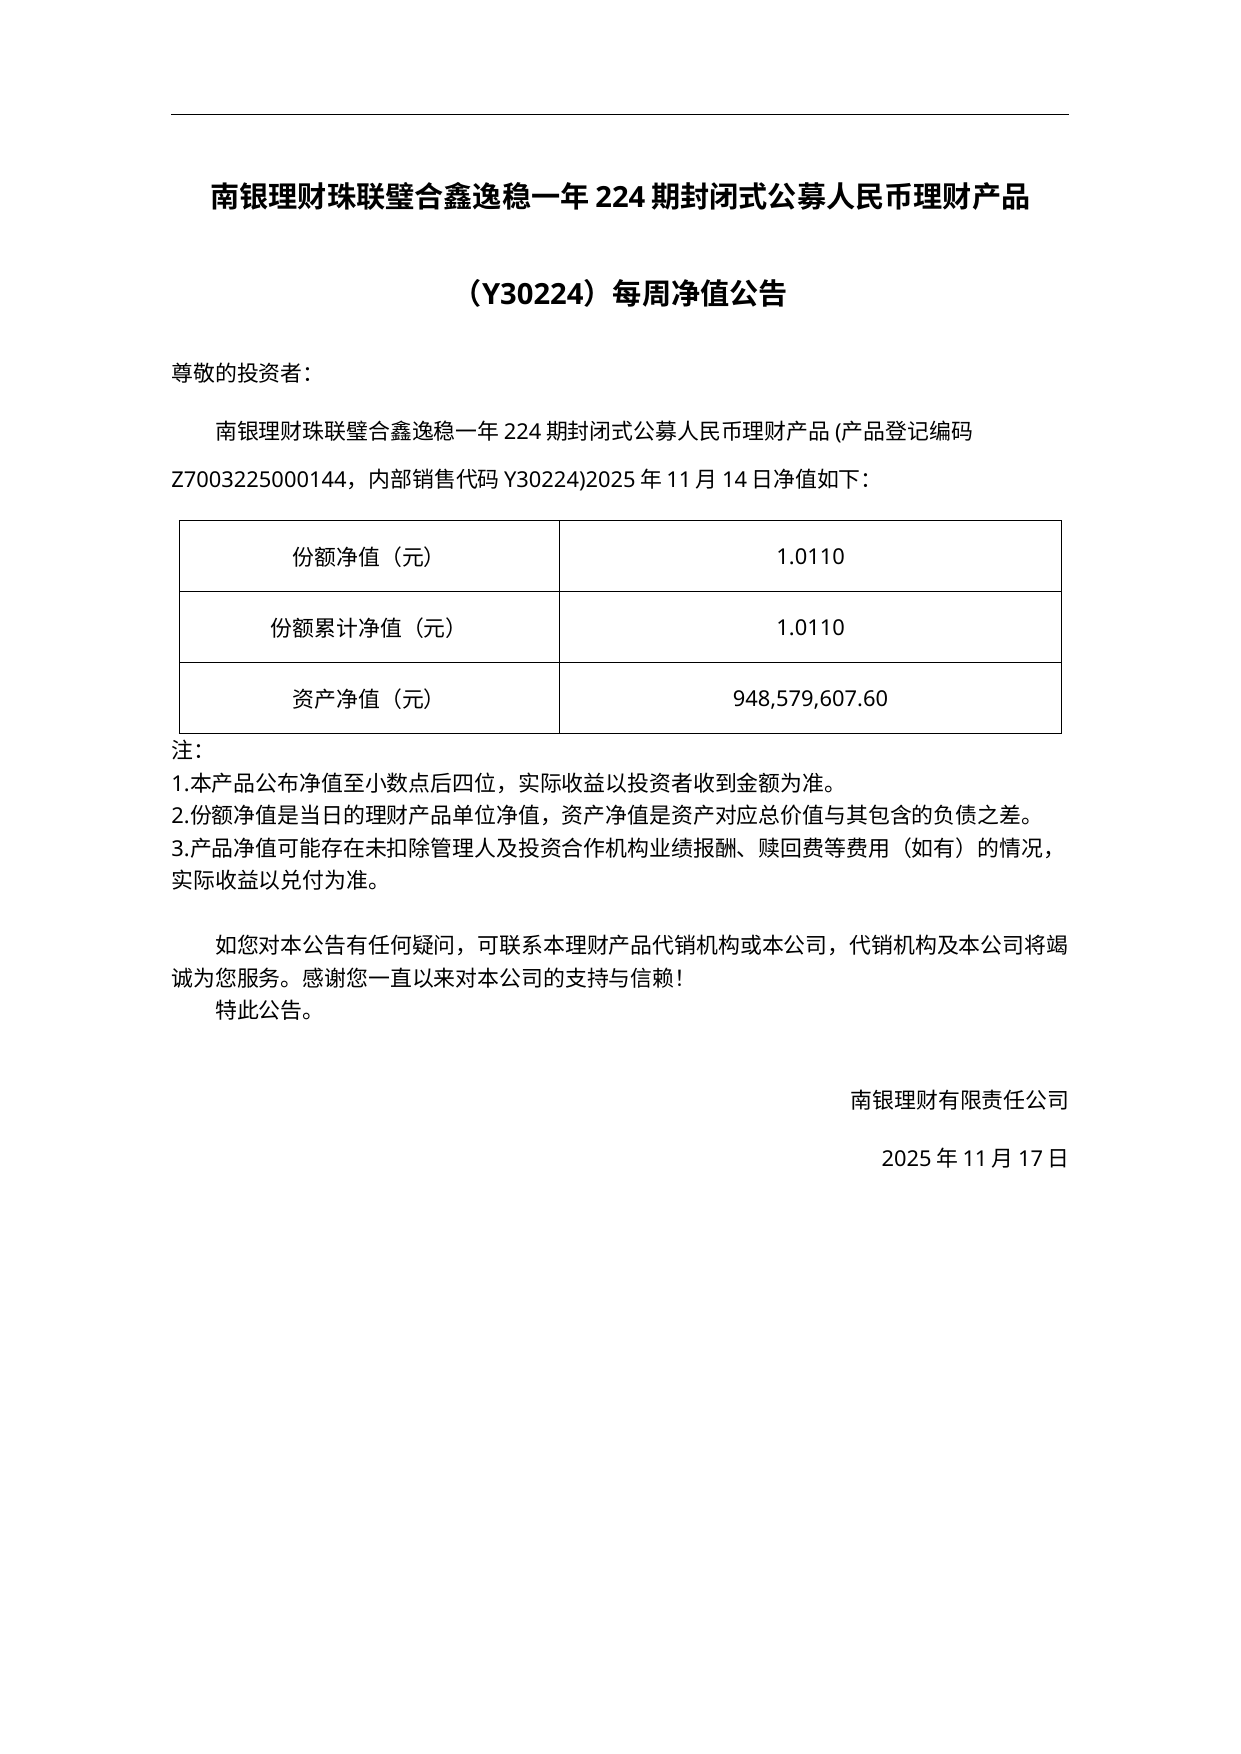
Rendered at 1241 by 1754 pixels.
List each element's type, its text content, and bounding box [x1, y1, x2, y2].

text 2.份额净值是当日的理财产品单位净值，资产净值是资产对应总价值与其包含的负债之差。 [171, 798, 1069, 830]
table_cell 1.0110 [560, 592, 1061, 662]
text 2025年11月17日 [171, 1140, 1069, 1173]
table_cell 份额累计净值（元） [180, 592, 559, 662]
text 如您对本公告有任何疑问，可联系本理财产品代销机构或本公司，代销机构及本公司将竭诚为您服务。感谢您一直以来对本公司的支持与信赖！ [171, 928, 1069, 993]
text 南银理财珠联璧合鑫逸稳一年224期封闭式公募人民币理财产品 (产品登记编码Z7003225000144，内部销售代码Y30224)2025年11月14日净值如下： [171, 413, 1069, 494]
table_cell 资产净值（元） [180, 663, 559, 733]
table_cell 948,579,607.60 [560, 663, 1061, 733]
text 注： [171, 733, 1069, 765]
text 3.产品净值可能存在未扣除管理人及投资合作机构业绩报酬、赎回费等费用（如有）的情况，实际收益以兑付为准。 [171, 830, 1069, 895]
text 特此公告。 [171, 993, 1069, 1025]
text 南银理财有限责任公司 [171, 1082, 1069, 1115]
table_header 1.0110 [560, 521, 1061, 591]
text 南银理财珠联璧合鑫逸稳一年224期封闭式公募人民币理财产品（Y30224）每周净值公告 [171, 162, 1069, 324]
table_header 份额净值（元） [180, 521, 559, 591]
text 1.本产品公布净值至小数点后四位，实际收益以投资者收到金额为准。 [171, 765, 1069, 798]
text 尊敬的投资者： [171, 355, 1069, 388]
